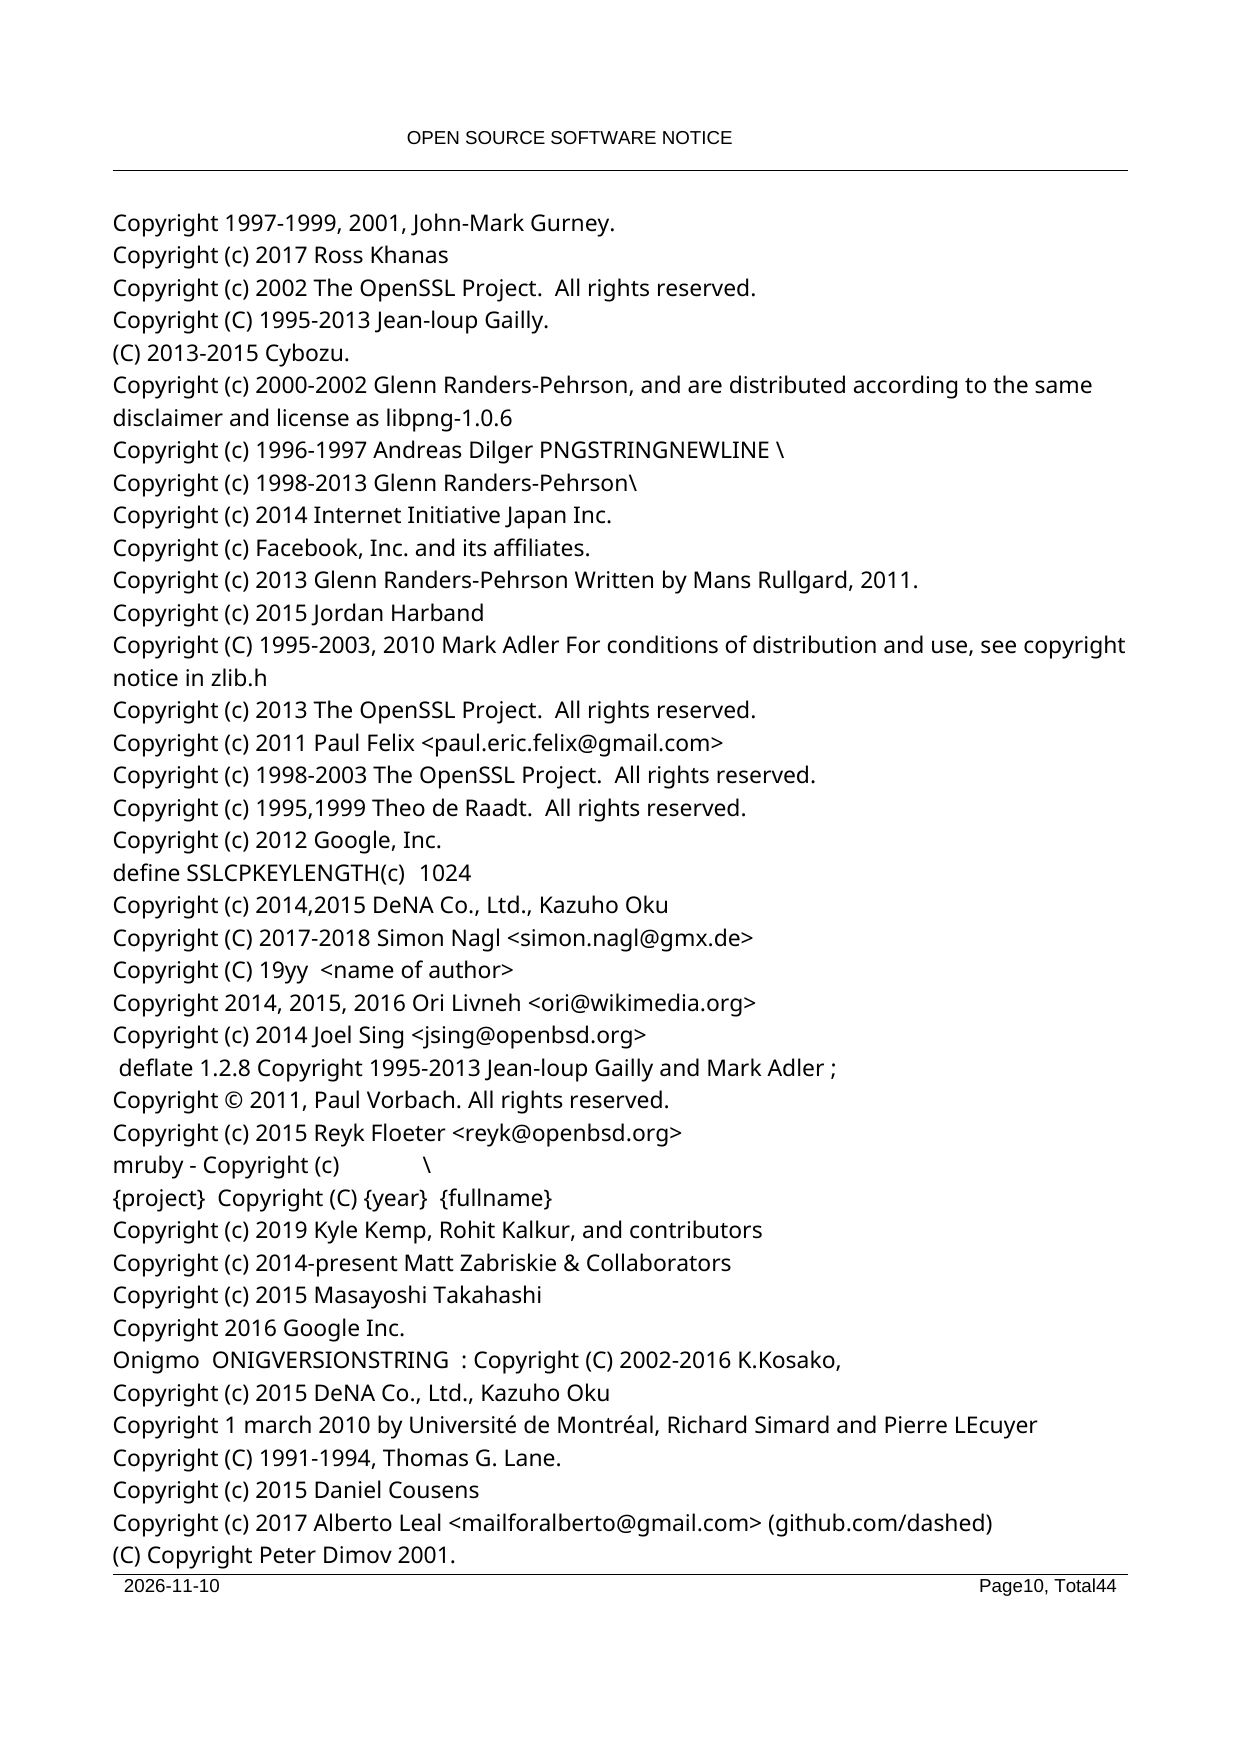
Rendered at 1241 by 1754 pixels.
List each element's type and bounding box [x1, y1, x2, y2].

text [112, 206, 1128, 1571]
